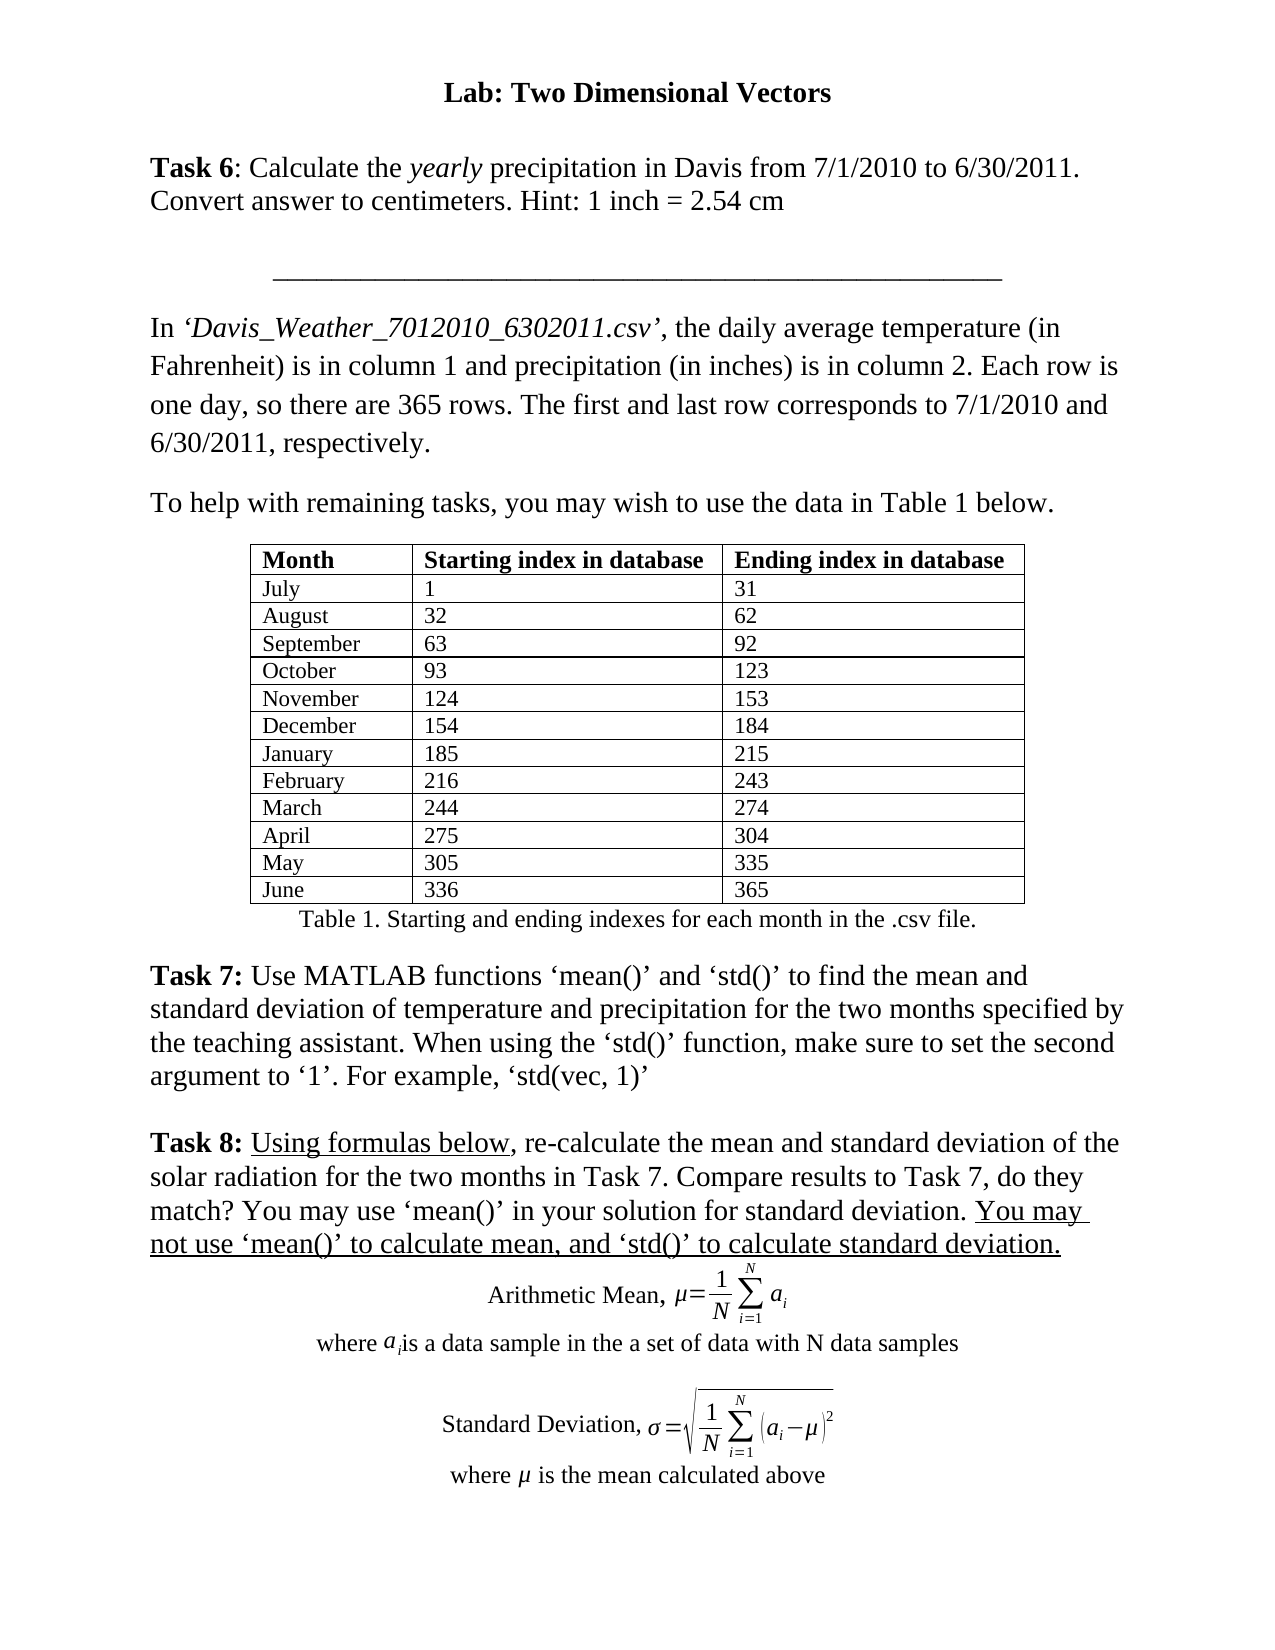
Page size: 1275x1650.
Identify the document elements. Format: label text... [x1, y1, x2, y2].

table_cell September [251, 630, 412, 656]
table_cell 243 [723, 767, 1024, 793]
table_cell August [251, 603, 412, 629]
table_cell 365 [723, 877, 1024, 903]
table_cell December [251, 712, 412, 738]
table_cell November [251, 685, 412, 711]
table_cell 154 [413, 712, 722, 738]
table_header Month [251, 545, 412, 574]
table_cell 244 [413, 794, 722, 821]
table_cell 124 [413, 685, 722, 711]
text where is the mean calculated above [150, 1460, 1125, 1489]
table_cell January [251, 740, 412, 766]
table_cell February [251, 767, 412, 793]
table_cell July [251, 575, 412, 602]
table_cell 185 [413, 740, 722, 766]
table_cell 274 [723, 794, 1024, 821]
table_header Starting index in database [413, 545, 722, 574]
table_cell 304 [723, 822, 1024, 848]
text Arithmetic Mean, [150, 1260, 1125, 1327]
table_cell October [251, 658, 412, 684]
table_cell 31 [723, 575, 1024, 602]
text __________________________________________________ [150, 251, 1125, 284]
text Task 8: Using formulas below, re-calculate the mean and standard deviation of the solar radiation for the two months in Task 7. Compare results to Task 7, do they match? You may use ‘mean()’ in your solution for standard deviation. You may not use ‘mean()’ to calculate mean, and ‘std()’ to calculate standard deviation. [150, 1126, 1125, 1260]
text In ‘Davis_Weather_7012010_6302011.csv’, the daily average temperature (in Fahrenheit) is in column 1 and precipitation (in inches) is in column 2. Each row is one day, so there are 365 rows. The first and last row corresponds to 7/1/2010 and 6/30/2011, respectively. [150, 310, 1125, 459]
table_cell 275 [413, 822, 722, 848]
table_cell 93 [413, 658, 722, 684]
table_cell 215 [723, 740, 1024, 766]
text Task 7: Use MATLAB functions ‘mean()’ and ‘std()’ to find the mean and standard deviation of temperature and precipitation for the two months specified by the teaching assistant. When using the ‘std()’ function, make sure to set the second argument to ‘1’. For example, ‘std(vec, 1)’ [150, 958, 1125, 1092]
text where is a data sample in the a set of data with N data samples [150, 1327, 1125, 1358]
table_cell 305 [413, 849, 722, 876]
text Task 6: Calculate the yearly precipitation in Davis from 7/1/2010 to 6/30/2011. [150, 150, 1125, 183]
table_cell 62 [723, 603, 1024, 629]
table_cell 216 [413, 767, 722, 793]
table_cell 335 [723, 849, 1024, 876]
table_header Ending index in database [723, 545, 1024, 574]
text To help with remaining tasks, you may wish to use the data in Table 1 below. [150, 485, 1125, 518]
table_cell 63 [413, 630, 722, 656]
table_cell 92 [723, 630, 1024, 656]
table_cell 336 [413, 877, 722, 903]
text Standard Deviation, [150, 1387, 1125, 1460]
table_cell 32 [413, 603, 722, 629]
table_cell May [251, 849, 412, 876]
table_cell June [251, 877, 412, 903]
table_cell April [251, 822, 412, 848]
table_cell 184 [723, 712, 1024, 738]
table_cell 1 [413, 575, 722, 602]
text Table 1. Starting and ending indexes for each month in the .csv file. [150, 904, 1125, 933]
table_cell 123 [723, 658, 1024, 684]
table_cell 153 [723, 685, 1024, 711]
table_cell March [251, 794, 412, 821]
text Convert answer to centimeters. Hint: 1 inch = 2.54 cm [150, 183, 1125, 217]
